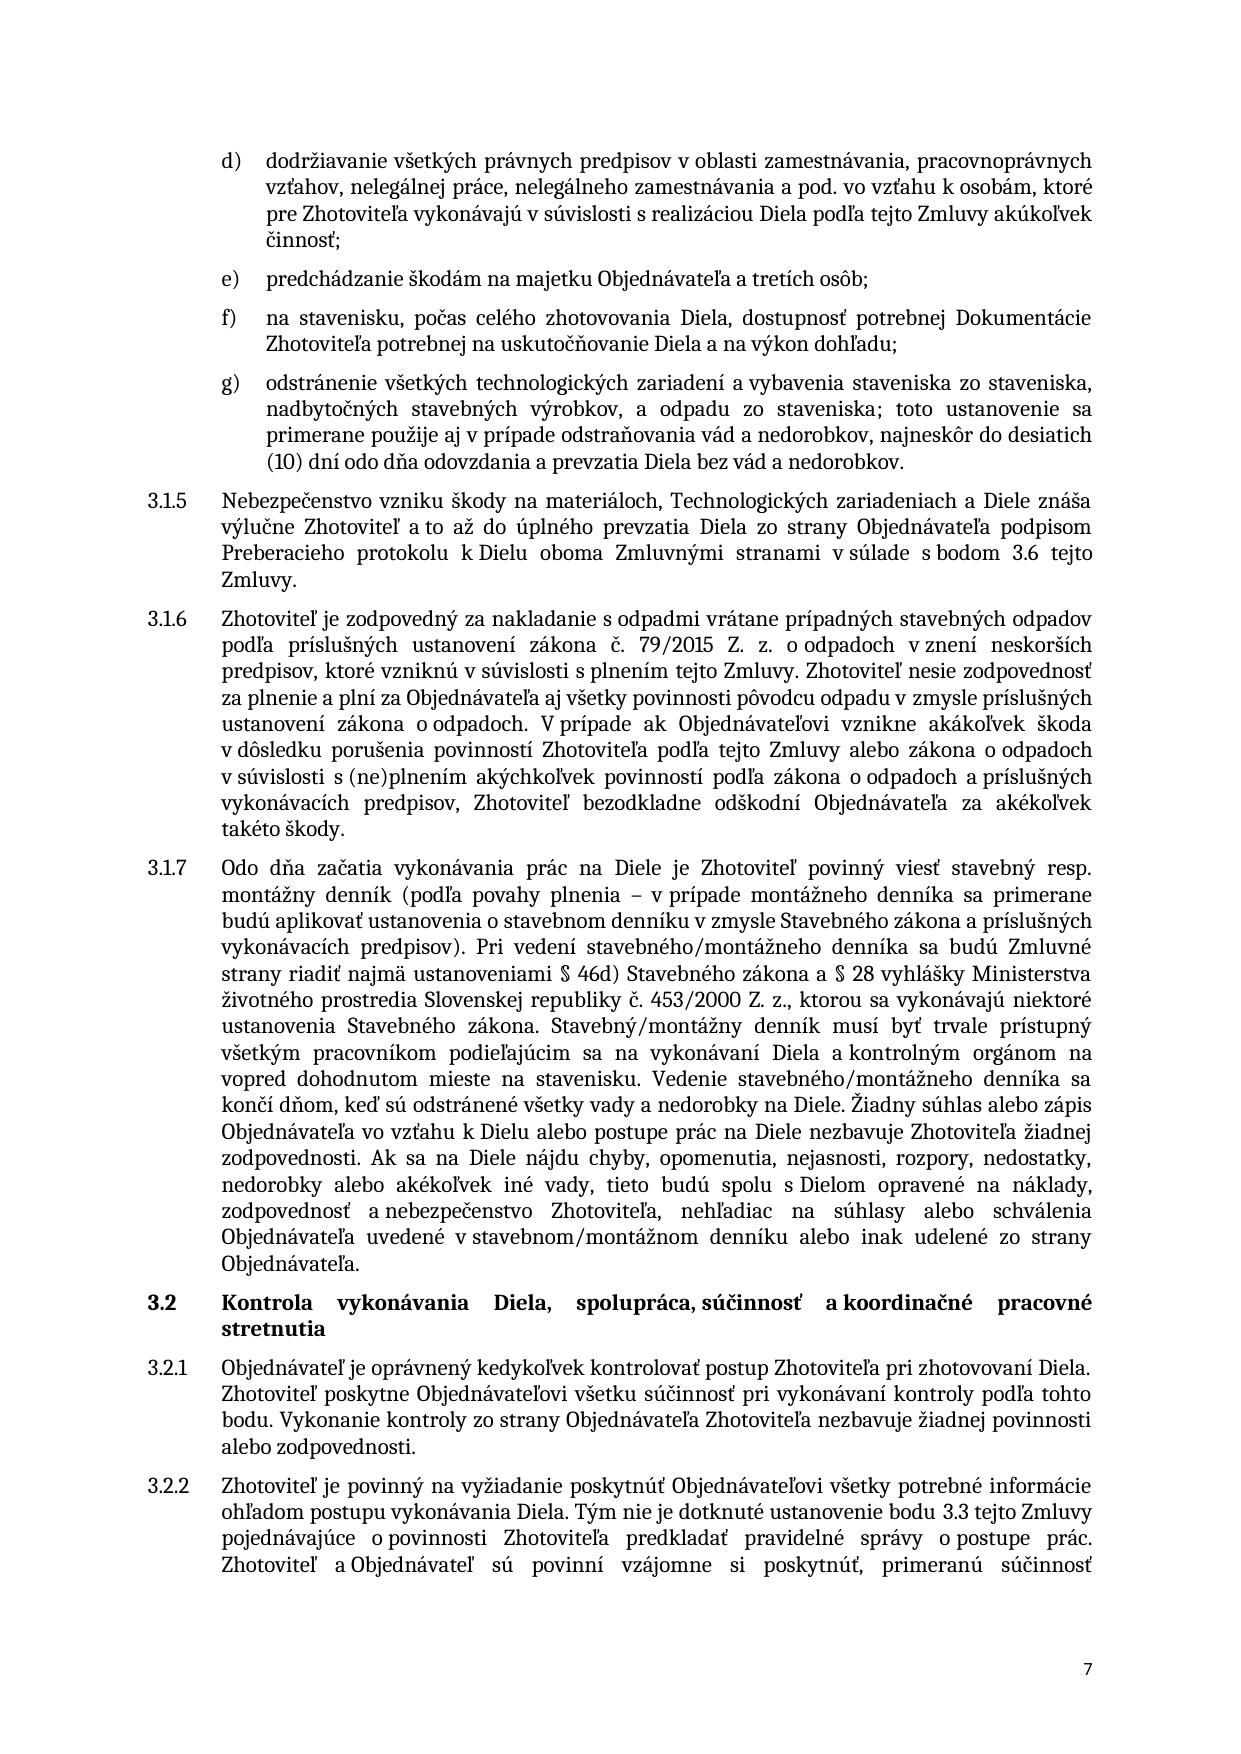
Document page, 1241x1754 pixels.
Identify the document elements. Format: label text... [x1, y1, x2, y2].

list Objednávateľ je oprávnený kedykoľvek kontrolovať postup Zhotoviteľa pri zhotovovaní Diela. Zhotoviteľ poskytne Objednávateľovi všetku súčinnosť pri vykonávaní kontroly podľa tohto bodu. Vykonanie kontroly zo strany Objednávateľa Zhotoviteľa nezbavuje žiadnej povinnosti alebo zodpovednosti. [148, 1354, 1093, 1460]
list odstránenie všetkých technologických zariadení a vybavenia staveniska zo staveniska, nadbytočných stavebných výrobkov, a odpadu zo staveniska; toto ustanovenie sa primerane použije aj v prípade odstraňovania vád a nedorobkov, najneskôr do desiatich (10) dní odo dňa odovzdania a prevzatia Diela bez vád a nedorobkov. [221, 369, 1093, 475]
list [148, 1472, 1093, 1578]
list Zhotoviteľ je zodpovedný za nakladanie s odpadmi vrátane prípadných stavebných odpadov podľa príslušných ustanovení zákona č. 79/2015 Z. z. o odpadoch v znení neskorších predpisov, ktoré vzniknú v súvislosti s plnením tejto Zmluvy. Zhotoviteľ nesie zodpovednosť za plnenie a plní za Objednávateľa aj všetky povinnosti pôvodcu odpadu v zmysle príslušných ustanovení zákona o odpadoch. V prípade ak Objednávateľovi vznikne akákoľvek škoda v dôsledku porušenia povinností Zhotoviteľa podľa tejto Zmluvy alebo zákona o odpadoch v súvislosti s (ne)plnením akýchkoľvek povinností podľa zákona o odpadoch a príslušných vykonávacích predpisov, Zhotoviteľ bezodkladne odškodní Objednávateľa za akékoľvek takéto škody. [148, 605, 1093, 843]
list predchádzanie škodám na majetku Objednávateľa a tretích osôb; [221, 266, 1093, 292]
list Odo dňa začatia vykonávania prác na Diele je Zhotoviteľ povinný viesť stavebný resp. montážny denník (podľa povahy plnenia – v prípade montážneho denníka sa primerane budú aplikovať ustanovenia o stavebnom denníku v zmysle Stavebného zákona a príslušných vykonávacích predpisov). Pri vedení stavebného/montážneho denníka sa budú Zmluvné strany riadiť najmä ustanoveniami § 46d) Stavebného zákona a § 28 vyhlášky Ministerstva životného prostredia Slovenskej republiky č. 453/2000 Z. z., ktorou sa vykonávajú niektoré ustanovenia Stavebného zákona. Stavebný/montážny denník musí byť trvale prístupný všetkým pracovníkom podieľajúcim sa na vykonávaní Diela a kontrolným orgánom na vopred dohodnutom mieste na stavenisku. Vedenie stavebného/montážneho denníka sa končí dňom, keď sú odstránené všetky vady a nedorobky na Diele. Žiadny súhlas alebo zápis Objednávateľa vo vzťahu k Dielu alebo postupe prác na Diele nezbavuje Zhotoviteľa žiadnej zodpovednosti. Ak sa na Diele nájdu chyby, opomenutia, nejasnosti, rozpory, nedostatky, nedorobky alebo akékoľvek iné vady, tieto budú spolu s Dielom opravené na náklady, zodpovednosť a nebezpečenstvo Zhotoviteľa, nehľadiac na súhlasy alebo schválenia Objednávateľa uvedené v stavebnom/montážnom denníku alebo inak udelené zo strany Objednávateľa. [148, 855, 1093, 1277]
list dodržiavanie všetkých právnych predpisov v oblasti zamestnávania, pracovnoprávnych vzťahov, nelegálnej práce, nelegálneho zamestnávania a pod. vo vzťahu k osobám, ktoré pre Zhotoviteľa vykonávajú v súvislosti s realizáciou Diela podľa tejto Zmluvy akúkoľvek činnosť; [221, 148, 1093, 253]
list Nebezpečenstvo vzniku škody na materiáloch, Technologických zariadeniach a Diele znáša výlučne Zhotoviteľ a to až do úplného prevzatia Diela zo strany Objednávateľa podpisom Preberacieho protokolu k Dielu oboma Zmluvnými stranami v súlade s bodom 3.6 tejto Zmluvy. [148, 487, 1093, 593]
list Kontrola vykonávania Diela, spolupráca, súčinnosť a koordinačné pracovné stretnutia [148, 1289, 1093, 1342]
list na stavenisku, počas celého zhotovovania Diela, dostupnosť potrebnej Dokumentácie Zhotoviteľa potrebnej na uskutočňovanie Diela a na výkon dohľadu; [221, 304, 1093, 357]
